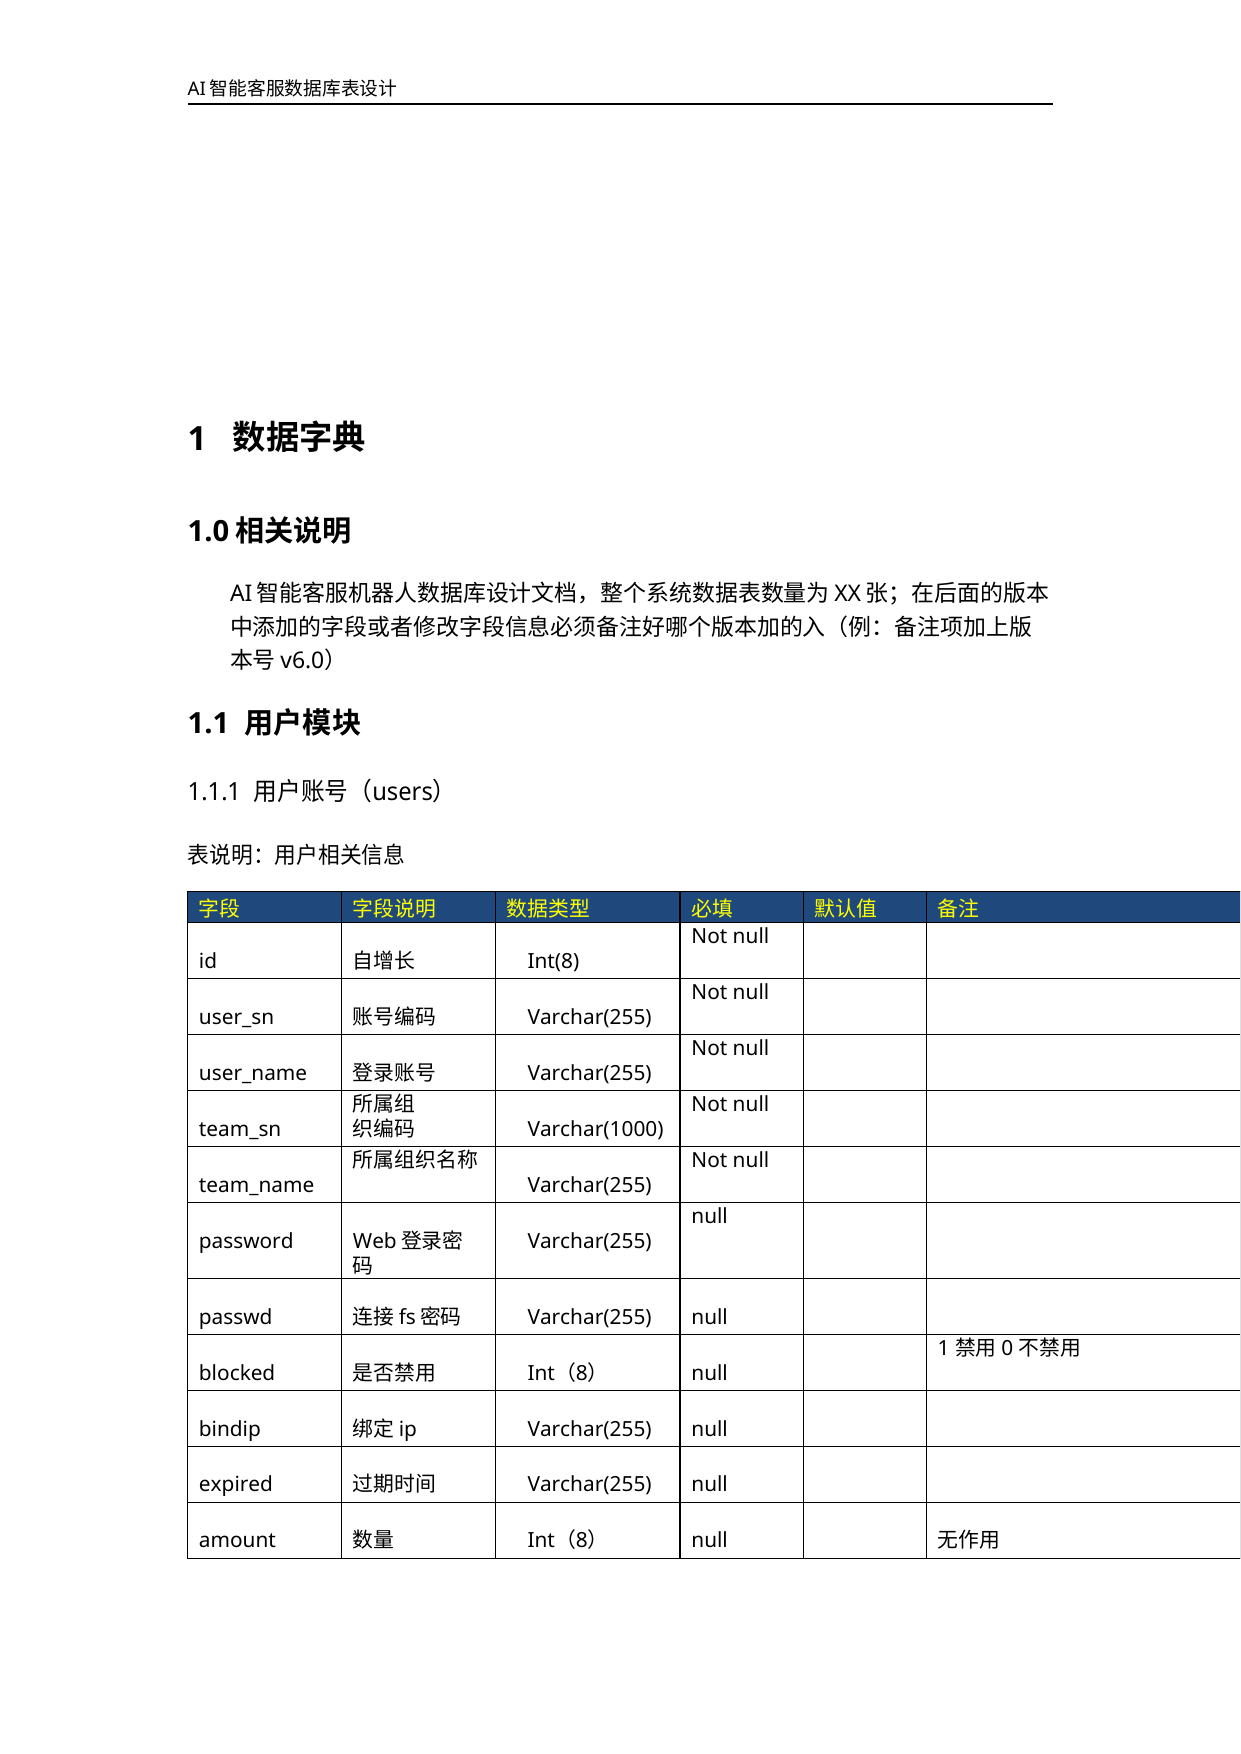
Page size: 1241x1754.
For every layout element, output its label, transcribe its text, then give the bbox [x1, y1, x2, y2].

table_cell Varchar(255) [496, 979, 679, 1034]
table_cell password [188, 1203, 341, 1278]
table_cell [927, 1147, 1240, 1202]
table_cell [804, 1091, 926, 1146]
table_cell [804, 1447, 926, 1502]
table_cell passwd [188, 1279, 341, 1334]
table_cell blocked [188, 1335, 341, 1390]
table_cell 连接fs密码 [342, 1279, 495, 1334]
table_cell Varchar(255) [496, 1447, 679, 1502]
table_cell amount [188, 1503, 341, 1558]
table_cell 绑定ip [342, 1391, 495, 1446]
table_cell null [681, 1503, 803, 1558]
table_cell null [681, 1335, 803, 1390]
table_cell Not null [681, 979, 803, 1034]
table_cell id [188, 923, 341, 978]
table_cell [804, 1035, 926, 1090]
table_cell [927, 923, 1240, 978]
table_cell Not null [681, 1147, 803, 1202]
text AI智能客服机器人数据库设计文档，整个系统数据表数量为XX张；在后面的版本中添加的字段或者修改字段信息必须备注好哪个版本加的入（例：备注项加上版本号v6.0） [230, 575, 1053, 675]
table_cell Int（8） [496, 1503, 679, 1558]
table_cell Varchar(255) [496, 1203, 679, 1278]
table_cell [927, 1035, 1240, 1090]
table_cell [804, 1203, 926, 1278]
table_cell 过期时间 [342, 1447, 495, 1502]
table_cell Not null [681, 1035, 803, 1090]
table_cell Varchar(255) [496, 1391, 679, 1446]
table_cell [804, 1391, 926, 1446]
table_cell null [681, 1391, 803, 1446]
table_cell 1 禁用 0 不禁用 [927, 1335, 1240, 1390]
table_cell 所属组 织编码 [342, 1091, 495, 1146]
table_cell null [681, 1203, 803, 1278]
table_header 备注 [927, 892, 1240, 922]
table_cell expired [188, 1447, 341, 1502]
table_cell bindip [188, 1391, 341, 1446]
table_cell Varchar(255) [496, 1279, 679, 1334]
table_header 数据类型 [496, 892, 679, 922]
table_cell 账号编码 [342, 979, 495, 1034]
text 表说明：用户相关信息 [187, 837, 1053, 870]
table_cell [804, 979, 926, 1034]
table_cell [927, 1391, 1240, 1446]
subtitle 1.1.1 用户账号（users） [187, 772, 1053, 808]
table_cell null [681, 1279, 803, 1334]
table_cell Varchar(1000) [496, 1091, 679, 1146]
table_cell [927, 1279, 1240, 1334]
table_header 默认值 [804, 892, 926, 922]
table_cell Int（8） [496, 1335, 679, 1390]
table_cell [927, 1091, 1240, 1146]
subtitle 1.1 用户模块 [187, 700, 1053, 742]
table_cell Varchar(255) [496, 1147, 679, 1202]
table_header 必填 [681, 892, 803, 922]
table_cell Web登录密码 [342, 1203, 495, 1278]
table_cell [804, 1147, 926, 1202]
table_cell user_name [188, 1035, 341, 1090]
table_cell [804, 923, 926, 978]
table_cell team_name [188, 1147, 341, 1202]
table_header 字段说明 [342, 892, 495, 922]
table_cell [804, 1503, 926, 1558]
table_cell [927, 1447, 1240, 1502]
table_cell 自增长 [342, 923, 495, 978]
table_cell [804, 1335, 926, 1390]
table_cell 所属组织名称 [342, 1147, 495, 1202]
table_cell [927, 979, 1240, 1034]
table_cell team_sn [188, 1091, 341, 1146]
table_cell 是否禁用 [342, 1335, 495, 1390]
table_cell user_sn [188, 979, 341, 1034]
subtitle 1.0相关说明 [187, 508, 1053, 550]
table_cell 登录账号 [342, 1035, 495, 1090]
table_header 字段 [188, 892, 341, 922]
table_cell [804, 1279, 926, 1334]
table_cell Not null [681, 1091, 803, 1146]
table_cell 数量 [342, 1503, 495, 1558]
table_cell Not null [681, 923, 803, 978]
table_cell 无作用 [927, 1503, 1240, 1558]
table_cell [927, 1203, 1240, 1278]
subtitle 数据字典 [187, 414, 1053, 460]
table_cell Varchar(255) [496, 1035, 679, 1090]
table_cell Int(8) [496, 923, 679, 978]
table_cell null [681, 1447, 803, 1502]
